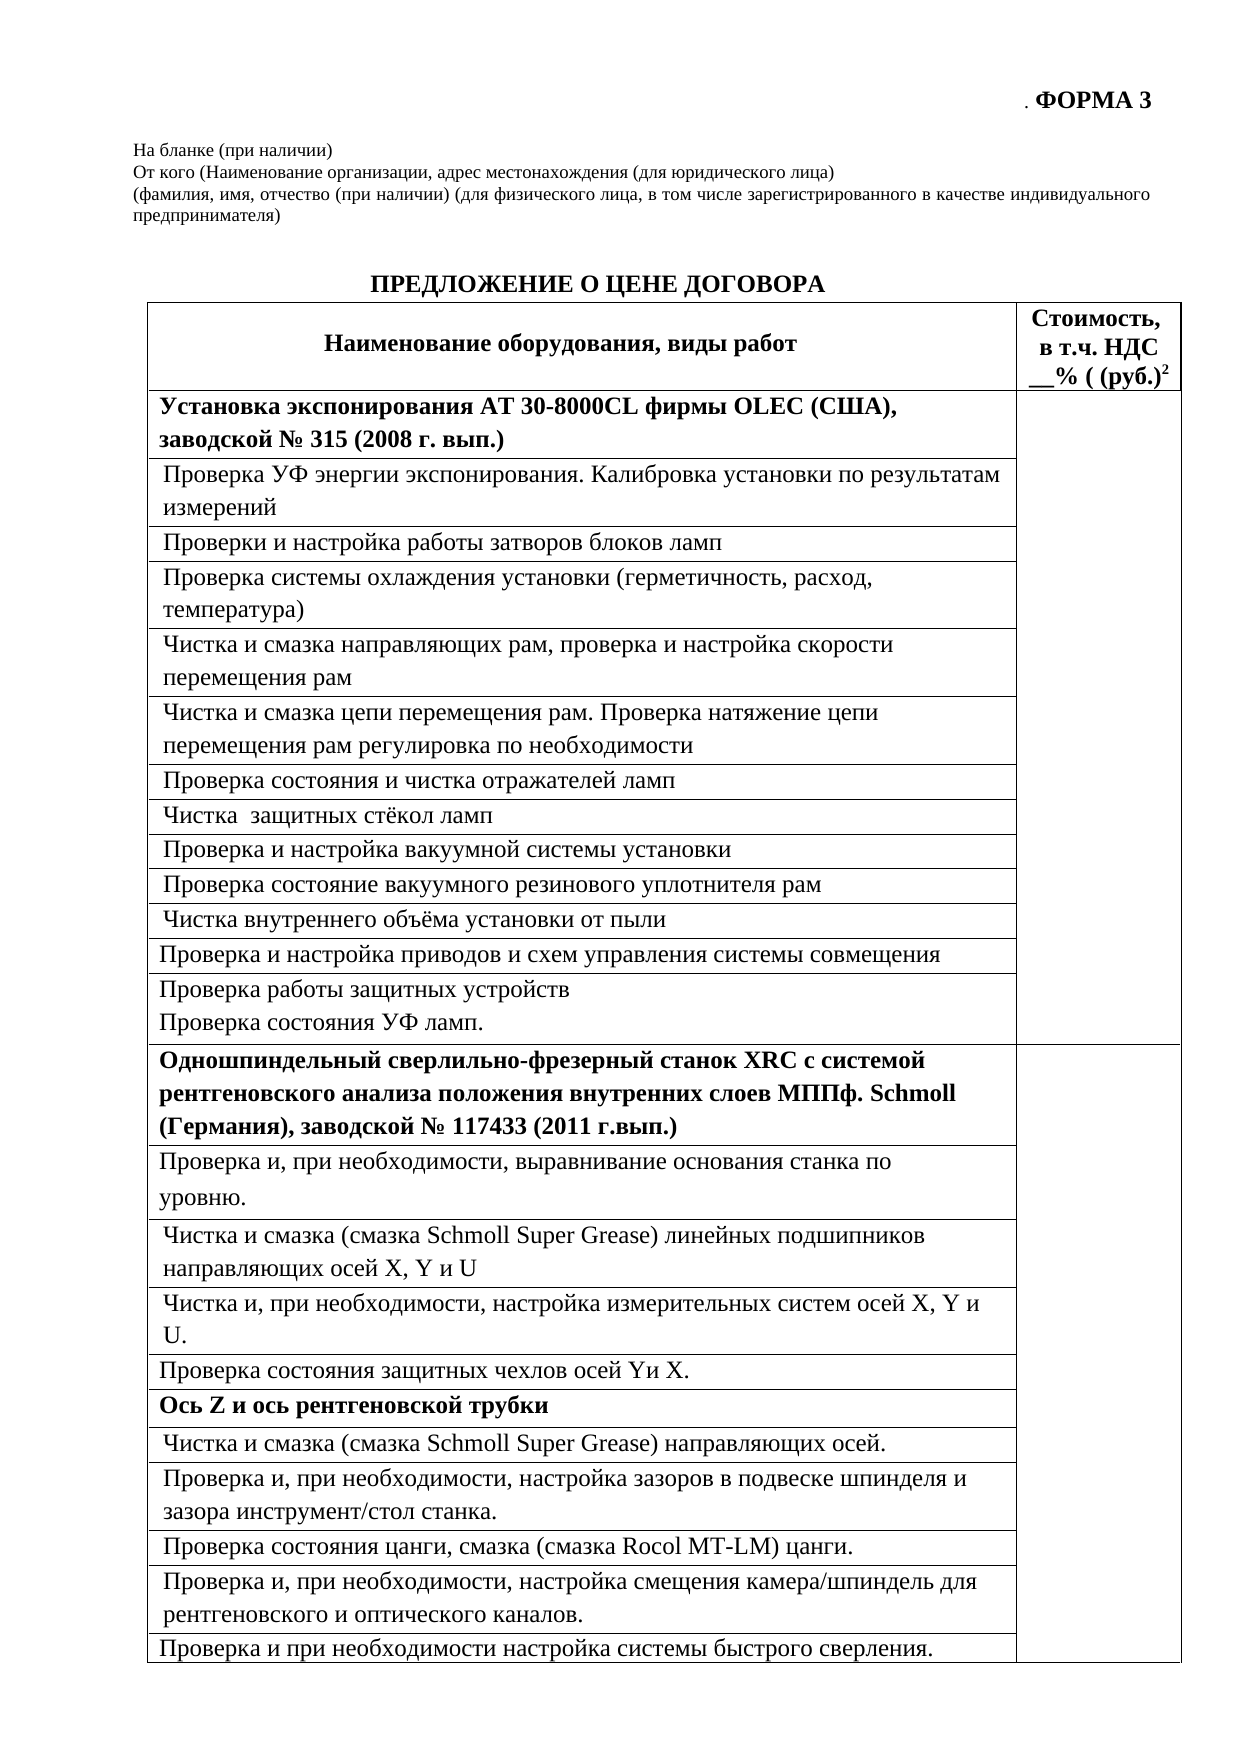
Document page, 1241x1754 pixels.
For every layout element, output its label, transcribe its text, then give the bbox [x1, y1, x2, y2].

table_cell Ось Z и ось рентгеновской трубки [148, 1390, 1016, 1427]
table_header Наименование оборудования, виды работ [148, 303, 1016, 389]
table_cell Чистка и смазка направляющих рам, проверка и настройка скорости перемещения рам [148, 629, 1016, 696]
table_cell Чистка и, при необходимости, настройка измерительных систем осей X, Y и U. [148, 1288, 1016, 1354]
table_cell Чистка и смазка (смазка Schmoll Super Grease) линейных подшипников направляющих осей X, Y и U [148, 1220, 1016, 1287]
table_cell Проверки и настройка работы затворов блоков ламп [148, 527, 1016, 561]
text . ФОРМА 3 [44, 86, 1152, 114]
text От кого (Наименование организации, адрес местонахождения (для юридического лица) [133, 161, 1152, 182]
text ПРЕДЛОЖЕНИЕ О ЦЕНЕ ДОГОВОРА [44, 269, 1152, 297]
table_cell Проверка и настройка приводов и схем управления системы совмещения [148, 939, 1016, 973]
table_cell Проверка УФ энергии экспонирования. Калибровка установки по результатам измерений [148, 459, 1016, 526]
table_cell Проверка состояния защитных чехлов осей Yи Х. [148, 1355, 1016, 1389]
table_cell Проверка и, при необходимости, выравнивание основания станка по уровню. [148, 1146, 1016, 1219]
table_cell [148, 1634, 1016, 1662]
table_cell Чистка защитных стёкол ламп [148, 800, 1016, 833]
table_cell [1017, 391, 1181, 1044]
table_cell Проверка состояние вакуумного резинового уплотнителя рам [148, 869, 1016, 903]
table_cell Чистка и смазка цепи перемещения рам. Проверка натяжение цепи перемещения рам регулировка по необходимости [148, 697, 1016, 764]
table_cell Проверка состояния и чистка отражателей ламп [148, 765, 1016, 799]
table_cell Чистка и смазка (смазка Schmoll Super Grease) направляющих осей. [148, 1428, 1016, 1462]
text (фамилия, имя, отчество (при наличии) (для физического лица, в том числе зарегистрированного в качестве индивидуального предпринимателя) [133, 182, 1152, 226]
table_header Стоимость, в т.ч. НДС __% ( (руб.)2 [1017, 303, 1180, 389]
table_cell Проверка и, при необходимости, настройка зазоров в подвеске шпинделя и зазора инструмент/стол станка. [148, 1463, 1016, 1530]
table_cell Проверка работы защитных устройств Проверка состояния УФ ламп. [148, 974, 1016, 1044]
table_cell Чистка внутреннего объёма установки от пыли [148, 904, 1016, 938]
table_cell [1017, 1044, 1181, 1662]
text На бланке (при наличии) [133, 139, 1152, 161]
table_cell Проверка и, при необходимости, настройка смещения камера/шпиндель для рентгеновского и оптического каналов. [148, 1566, 1016, 1632]
table_cell Одношпиндельный сверлильно-фрезерный станок XRC с системой рентгеновского анализа положения внутренних слоев МППф. Schmoll (Германия), заводской № 117433 (2011 г.вып.) [148, 1045, 1016, 1145]
table_cell Проверка и настройка вакуумной системы установки [148, 835, 1016, 868]
table_cell Проверка состояния цанги, смазка (смазка Rocol MT-LM) цанги. [148, 1531, 1016, 1565]
table_cell Установка экспонирования AT 30-8000CL фирмы OLEC (США), заводской № 315 (2008 г. вып.) [148, 391, 1016, 458]
table_cell Проверка системы охлаждения установки (герметичность, расход, температура) [148, 562, 1016, 628]
